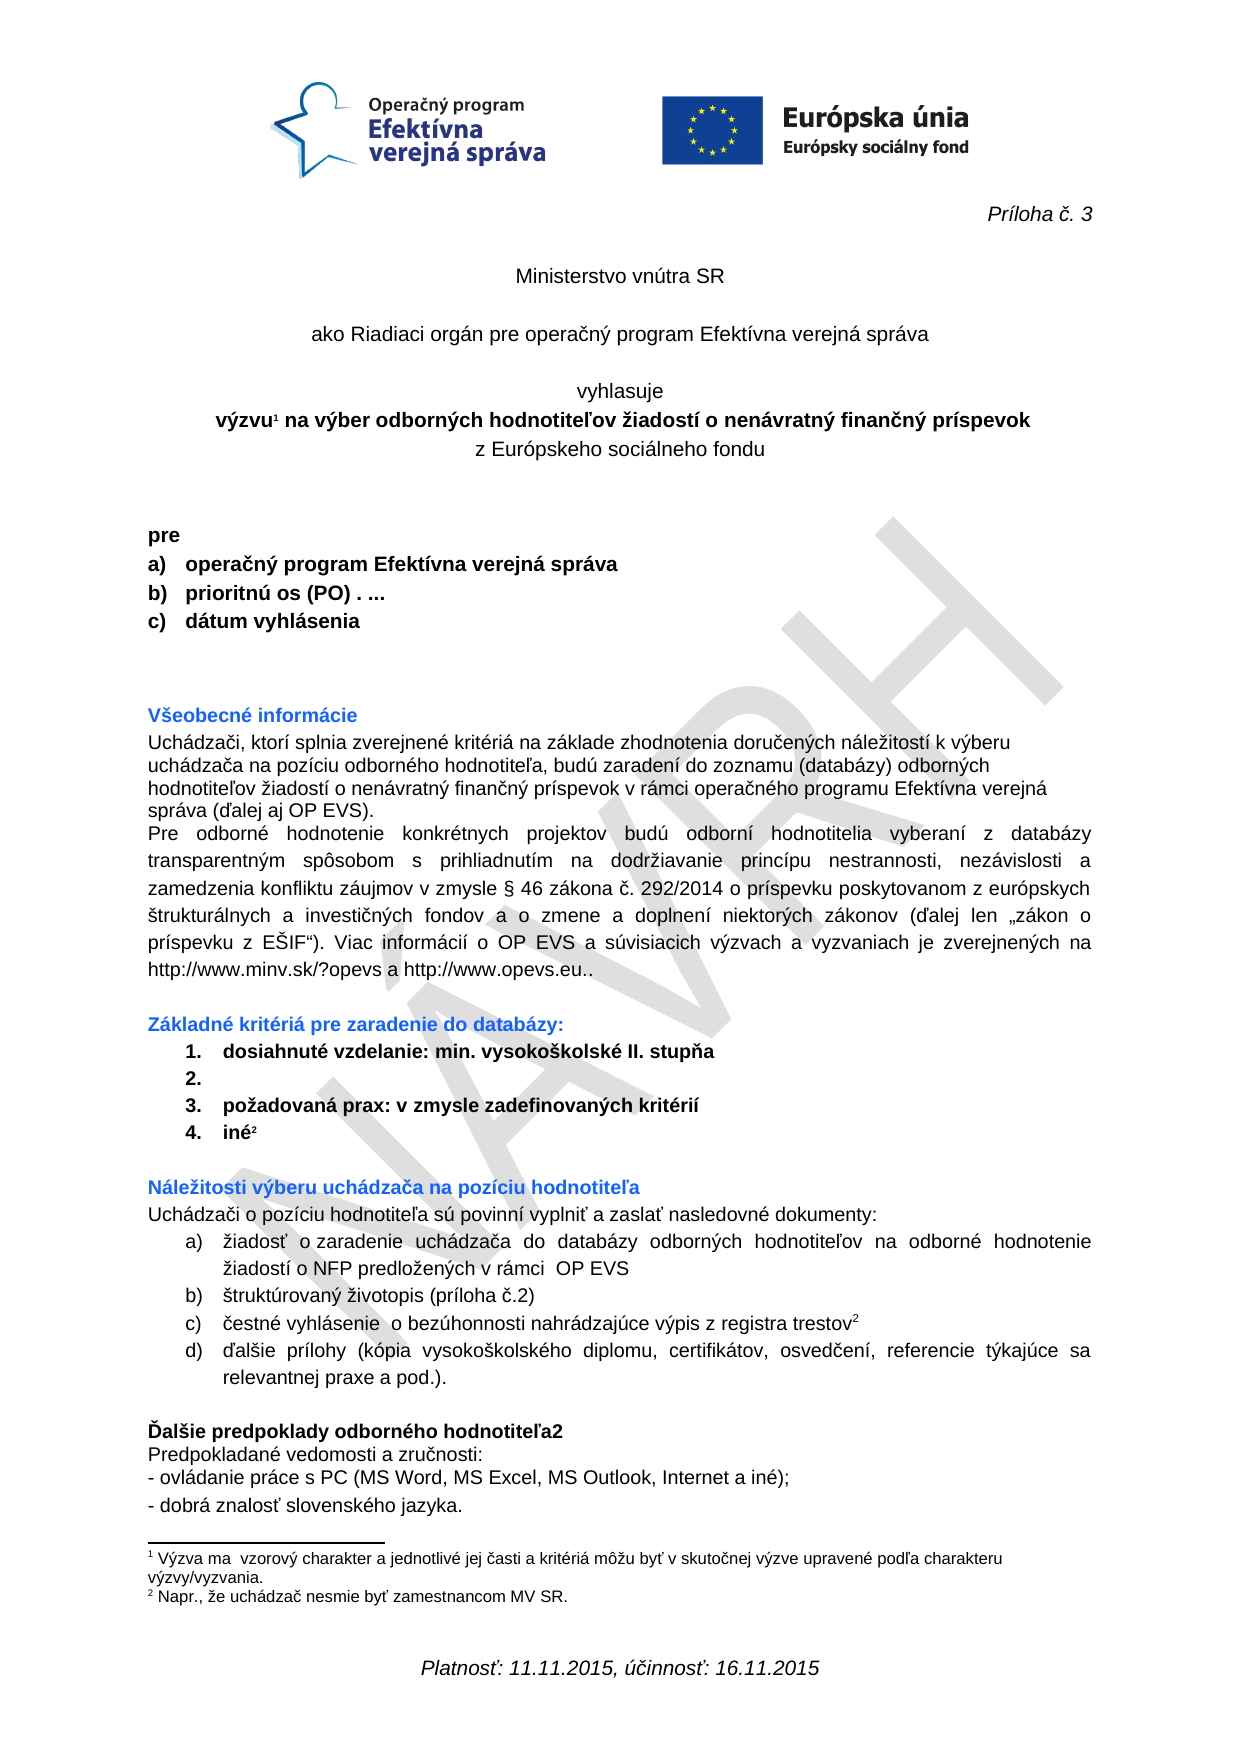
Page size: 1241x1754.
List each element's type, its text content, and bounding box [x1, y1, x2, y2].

text z Európskeho sociálneho fondu [148, 437, 1092, 461]
list požadovaná prax: v zmysle zadefinovaných kritérií [185, 1094, 1092, 1117]
text Predpokladané vedomosti a zručnosti: [148, 1443, 1092, 1466]
list prioritnú os (PO) . ... [148, 581, 1092, 604]
text vyhlasuje [148, 379, 1092, 403]
list žiadosť o zaradenie uchádzača do databázy odborných hodnotiteľov na odborné hodnotenie žiadostí o NFP predložených v rámci OP EVS [185, 1230, 1092, 1280]
text ako Riadiaci orgán pre operačný program Efektívna verejná správa [148, 322, 1092, 346]
text Základné kritériá pre zaradenie do databázy: [148, 1012, 1092, 1035]
text - ovládanie práce s PC (MS Word, MS Excel, MS Outlook, Internet a iné); [148, 1466, 1092, 1488]
text výzvu na výber odborných hodnotiteľov žiadostí o nenávratný finančný príspevok [148, 408, 1092, 432]
list dátum vyhlásenia [148, 609, 1092, 633]
list ďalšie prílohy (kópia vysokoškolského diplomu, certifikátov, osvedčení, referencie týkajúce sa relevantnej praxe a pod.). [185, 1339, 1092, 1388]
list operačný program Efektívna verejná správa [148, 552, 1092, 576]
text Ministerstvo vnútra SR [148, 264, 1092, 288]
picture [245, 73, 995, 202]
list štruktúrovaný životopis (príloha č.2) [185, 1284, 1092, 1307]
text Uchádzači o pozíciu hodnotiteľa sú povinní vyplniť a zaslať nasledovné dokumenty: [148, 1203, 1092, 1225]
text - dobrá znalosť slovenského jazyka. [148, 1494, 1092, 1517]
text Všeobecné informácie [148, 704, 1092, 727]
list iné [185, 1121, 1092, 1144]
text pre [148, 523, 1092, 547]
text Ďalšie predpoklady odborného hodnotiteľa2 [148, 1420, 1092, 1443]
list čestné vyhlásenie o bezúhonnosti nahrádzajúce výpis z registra trestov2 [185, 1311, 1092, 1334]
text Pre odborné hodnotenie konkrétnych projektov budú odborní hodnotitelia vyberaní z databázy transparentným spôsobom s prihliadnutím na dodržiavanie princípu nestrannosti, nezávislosti a zamedzenia konfliktu záujmov v zmysle § 46 zákona č. 292/2014 o príspevku poskytovanom z európskych štrukturálnych a investičných fondov a o zmene a doplnení niektorých zákonov (ďalej len „zákon o príspevku z EŠIF“). Viac informácií o OP EVS a súvisiacich výzvach a vyzvaniach je zverejnených na http://www.minv.sk/?opevs a http://www.opevs.eu.. [148, 822, 1092, 981]
text Uchádzači, ktorí splnia zverejnené kritériá na základe zhodnotenia doručených náležitostí k výberu uchádzača na pozíciu odborného hodnotiteľa, budú zaradení do zoznamu (databázy) odborných hodnotiteľov žiadostí o nenávratný finančný príspevok v rámci operačného programu Efektívna verejná správa (ďalej aj OP EVS). [148, 731, 1092, 822]
list dosiahnuté vzdelanie: min. vysokoškolské II. stupňa [185, 1039, 1092, 1062]
text Náležitosti výberu uchádzača na pozíciu hodnotiteľa [148, 1176, 1092, 1198]
